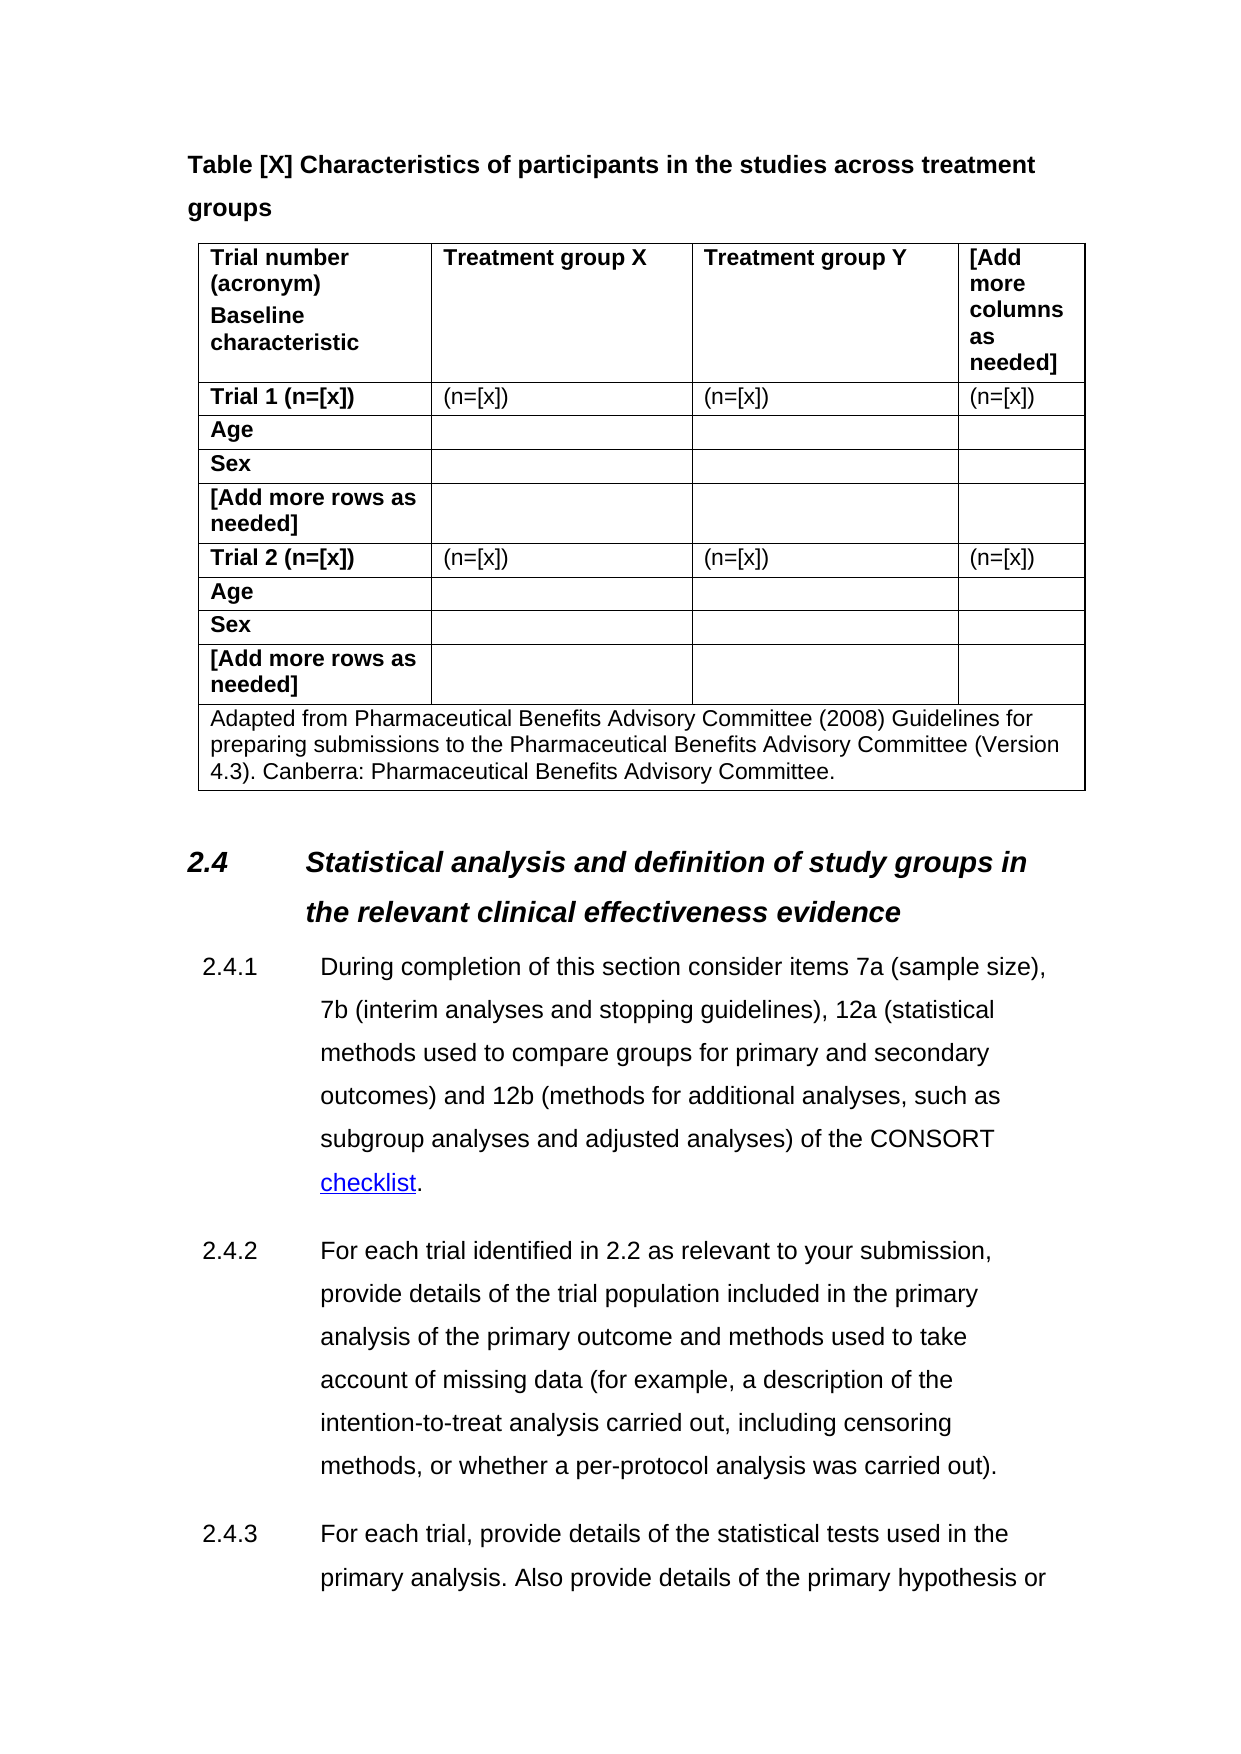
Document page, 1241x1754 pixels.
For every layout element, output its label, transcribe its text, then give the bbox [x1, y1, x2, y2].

table_header Treatment group X [432, 244, 692, 382]
table_cell Adapted from Pharmaceutical Benefits Advisory Committee (2008) Guidelines for preparing submissions to the Pharmaceutical Benefits Advisory Committee (Version 4.3). Canberra: Pharmaceutical Benefits Advisory Committee. [199, 705, 1084, 790]
table_cell [959, 645, 1084, 704]
table_cell [Add more rows as needed] [199, 645, 431, 704]
table_cell Trial 2 (n=[x]) [199, 544, 431, 577]
table_cell (n=[x]) [959, 544, 1084, 577]
table_cell [959, 416, 1084, 449]
table_cell Trial 1 (n=[x]) [199, 383, 431, 415]
subtitle Table [X] Characteristics of participants in the studies across treatment groups [187, 150, 1053, 222]
table_cell [432, 416, 692, 449]
table_cell [693, 578, 958, 610]
table_header [Add more columns as needed] [959, 244, 1084, 382]
table_cell [Add more rows as needed] [199, 484, 431, 543]
table_cell [432, 578, 692, 610]
table_cell [693, 450, 958, 482]
table_cell [432, 645, 692, 704]
table_cell [693, 484, 958, 543]
table_cell [959, 450, 1084, 482]
table_cell (n=[x]) [693, 383, 958, 415]
table_header Trial number (acronym) Baseline characteristic [199, 244, 431, 382]
table_header Treatment group Y [693, 244, 958, 382]
table_cell Sex [199, 611, 431, 644]
table_cell (n=[x]) [432, 383, 692, 415]
table_cell [432, 611, 692, 644]
table_cell [693, 611, 958, 644]
table_cell Sex [199, 450, 431, 482]
text During completion of this section consider items 7a (sample size), 7b (interim analyses and stopping guidelines), 12a (statistical methods used to compare groups for primary and secondary outcomes) and 12b (methods for additional analyses, such as subgroup analyses and adjusted analyses) of the CONSORT checklist. [202, 952, 1053, 1196]
table_cell (n=[x]) [693, 544, 958, 577]
table_cell [432, 484, 692, 543]
text For each trial identified in 2.2 as relevant to your submission, provide details of the trial population included in the primary analysis of the primary outcome and methods used to take account of missing data (for example, a description of the intention-to-treat analysis carried out, including censoring methods, or whether a per-protocol analysis was carried out). [202, 1236, 1053, 1480]
table_cell [959, 484, 1084, 543]
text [202, 1519, 1053, 1591]
table_cell [959, 611, 1084, 644]
table_cell [693, 416, 958, 449]
table_cell [432, 450, 692, 482]
table_cell (n=[x]) [959, 383, 1084, 415]
table_cell [693, 645, 958, 704]
table_cell Age [199, 578, 431, 610]
table_cell Age [199, 416, 431, 449]
table_cell (n=[x]) [432, 544, 692, 577]
subtitle Statistical analysis and definition of study groups in the relevant clinical effectiveness evidence [187, 845, 1053, 929]
table_cell [959, 578, 1084, 610]
